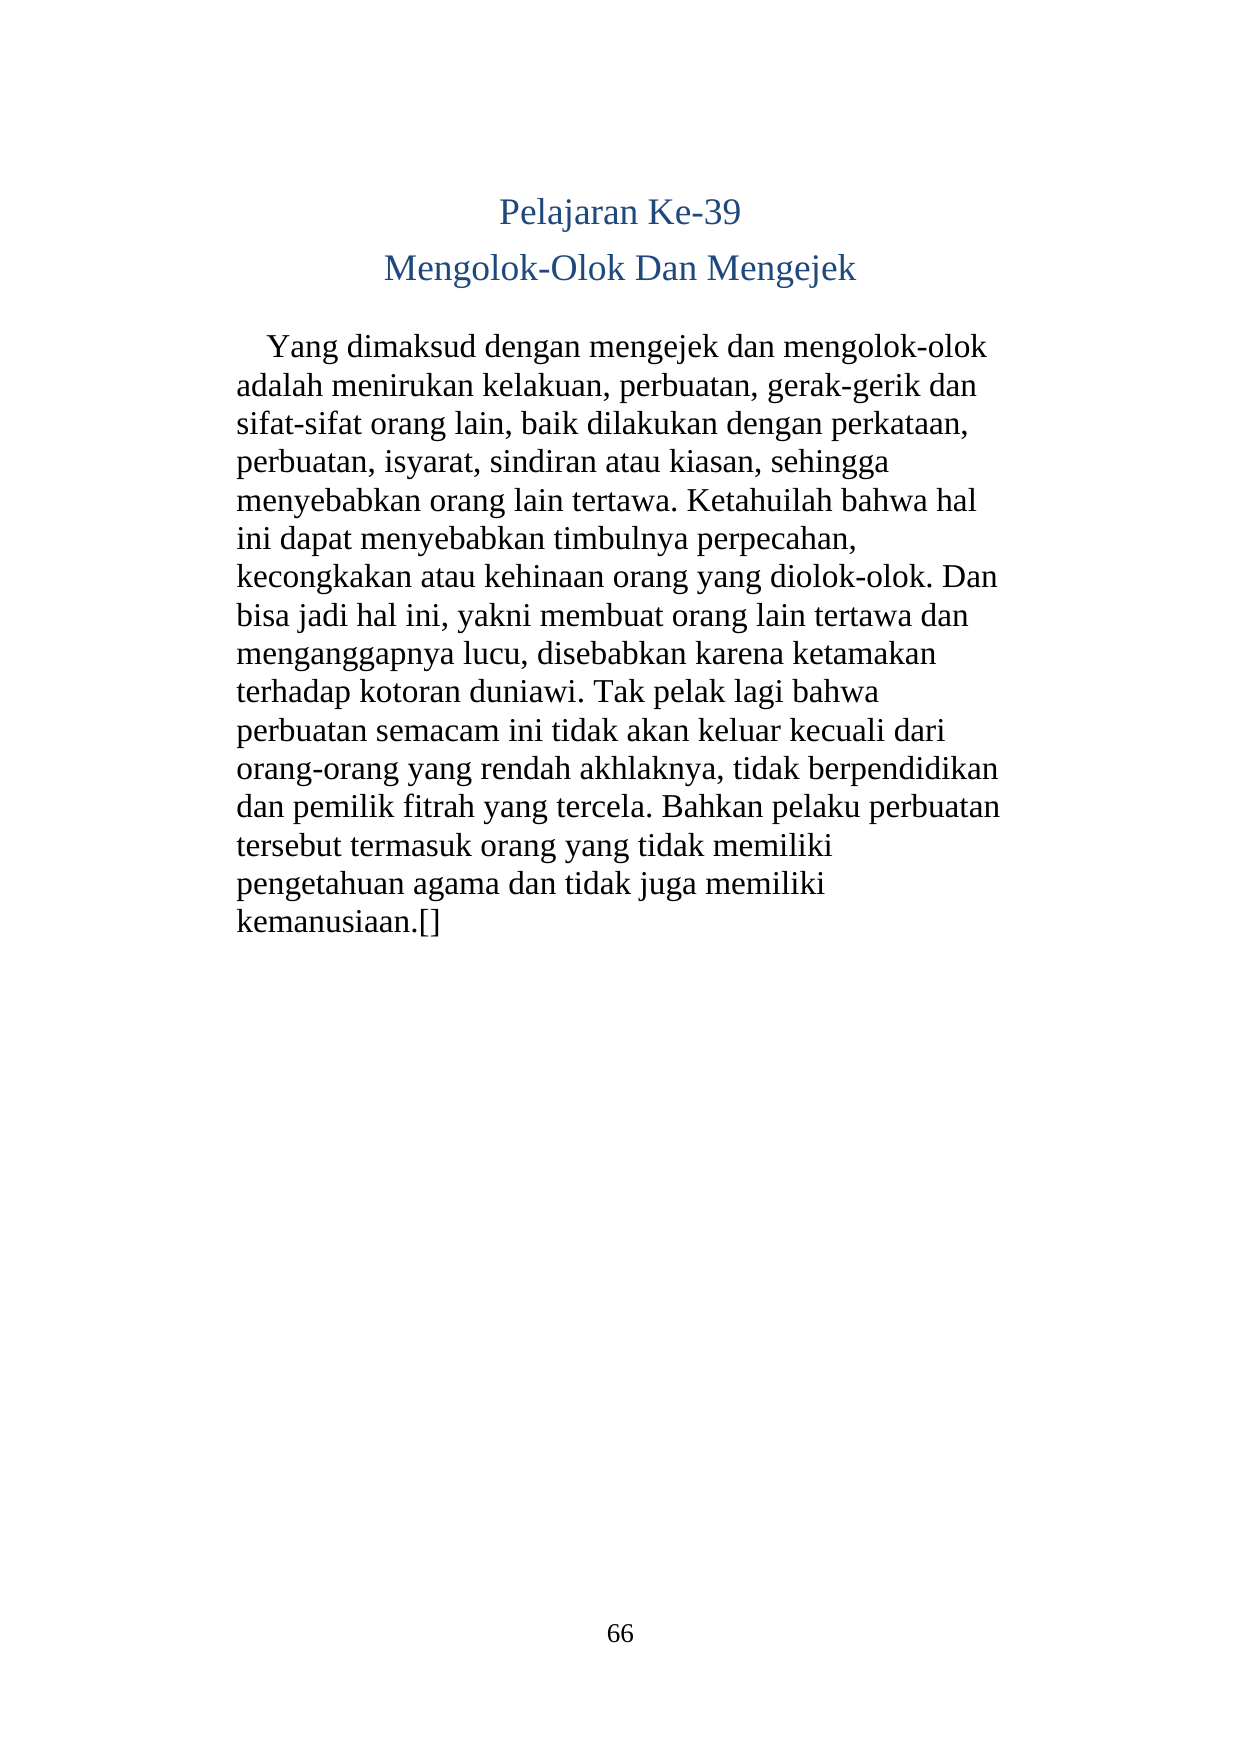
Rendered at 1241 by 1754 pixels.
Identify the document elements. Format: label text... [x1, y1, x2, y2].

subtitle Mengolok-Olok Dan Mengejek [236, 245, 1004, 288]
subtitle Pelajaran Ke-39 [236, 190, 1004, 233]
text Yang dimaksud dengan mengejek dan mengolok-olok adalah menirukan kelakuan, perbuatan, gerak-gerik dan sifat-sifat orang lain, baik dilakukan dengan perkataan, perbuatan, isyarat, sindiran atau kiasan, sehingga menyebabkan orang lain tertawa. Ketahuilah bahwa hal ini dapat menyebabkan timbulnya perpecahan, kecongkakan atau kehinaan orang yang diolok-olok. Dan bisa jadi hal ini, yakni membuat orang lain tertawa dan menganggapnya lucu, disebabkan karena ketamakan terhadap kotoran duniawi. Tak pelak lagi bahwa perbuatan semacam ini tidak akan keluar kecuali dari orang-orang yang rendah akhlaknya, tidak berpendidikan dan pemilik fitrah yang tercela. Bahkan pelaku perbuatan tersebut termasuk orang yang tidak memiliki pengetahuan agama dan tidak juga memiliki kemanusiaan.[] [236, 327, 1004, 940]
